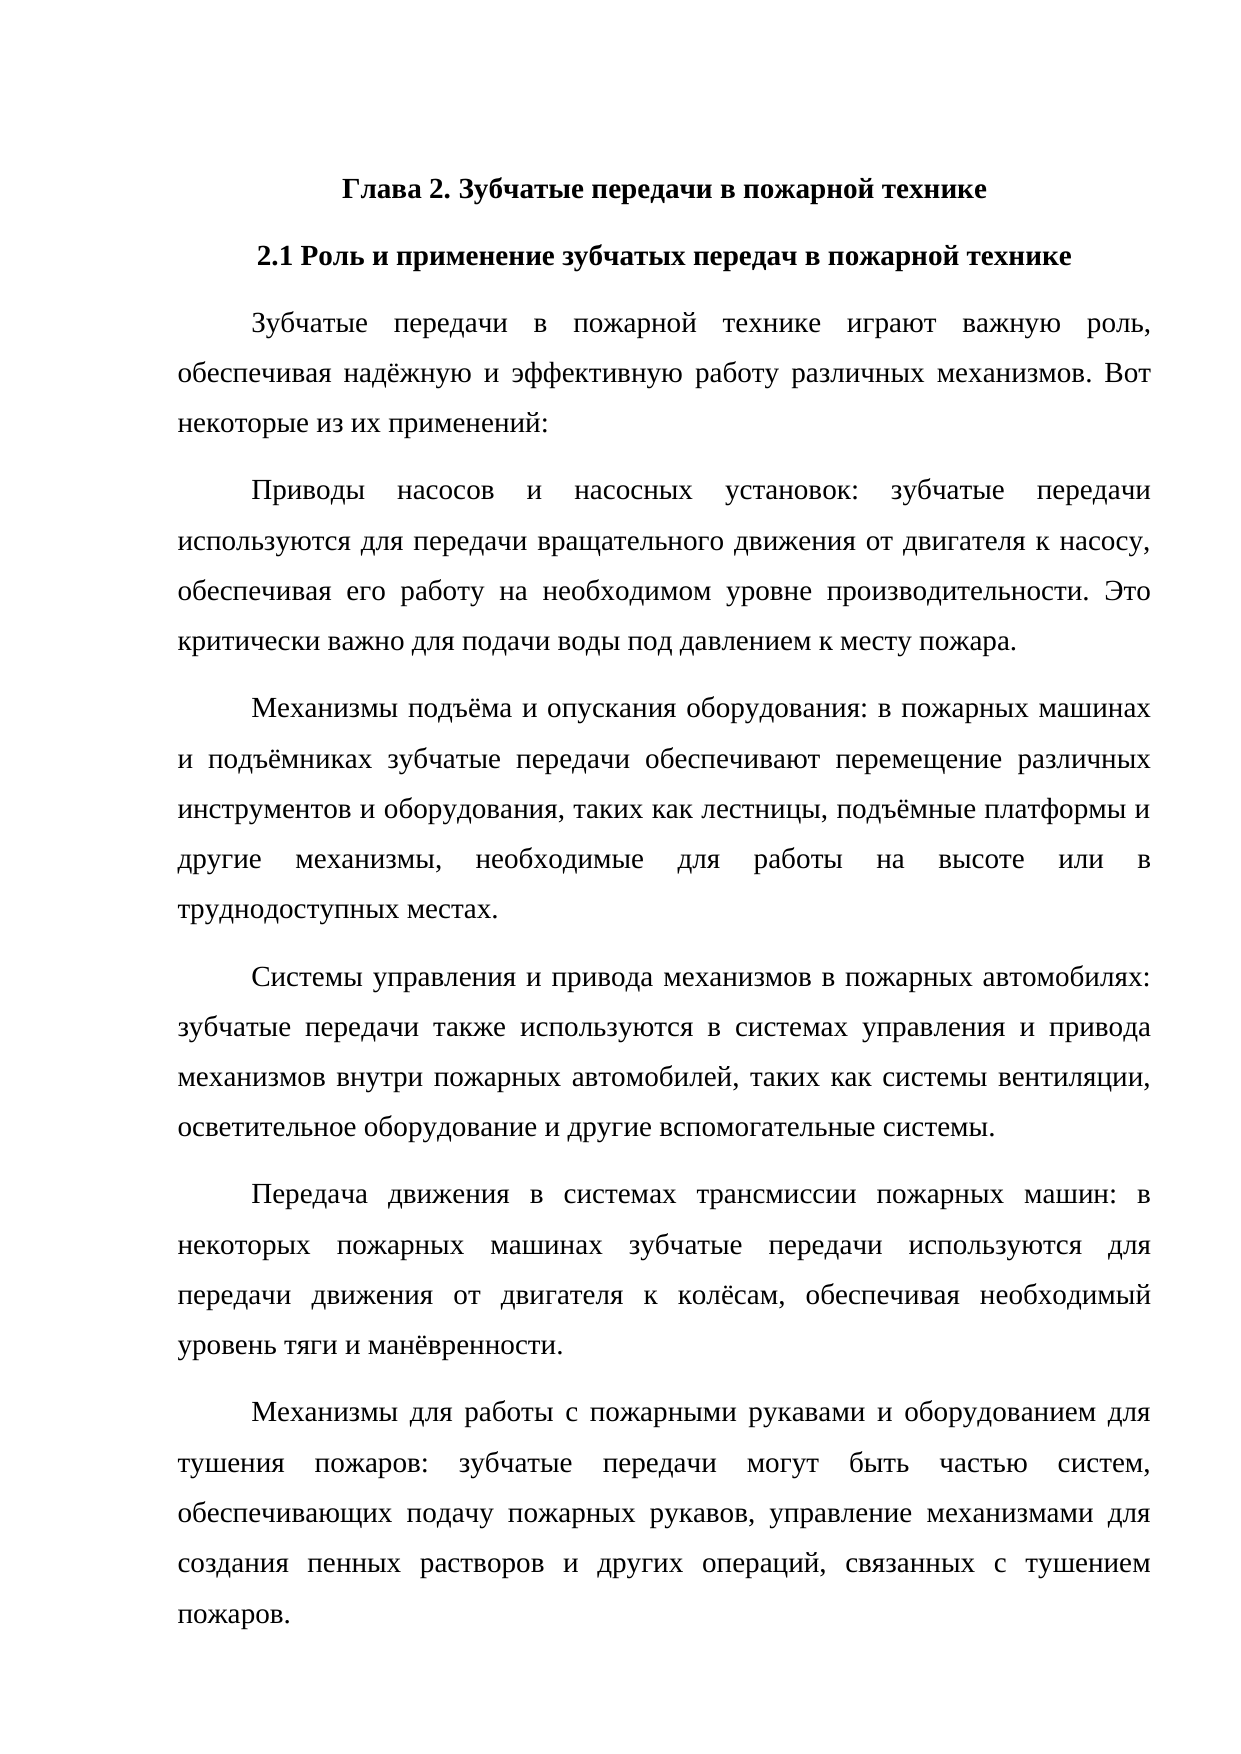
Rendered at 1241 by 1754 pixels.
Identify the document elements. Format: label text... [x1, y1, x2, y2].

text 2.1 Роль и применение зубчатых передач в пожарной технике [177, 238, 1152, 271]
text Глава 2. Зубчатые передачи в пожарной технике [177, 171, 1152, 204]
text Приводы насосов и насосных установок: зубчатые передачи используются для передачи вращательного движения от двигателя к насосу, обеспечивая его работу на необходимом уровне производительности. Это критически важно для подачи воды под давлением к месту пожара. [177, 472, 1152, 657]
text Механизмы подъёма и опускания оборудования: в пожарных машинах и подъёмниках зубчатые передачи обеспечивают перемещение различных инструментов и оборудования, таких как лестницы, подъёмные платформы и другие механизмы, необходимые для работы на высоте или в труднодоступных местах. [177, 690, 1152, 925]
text Зубчатые передачи в пожарной технике играют важную роль, обеспечивая надёжную и эффективную работу различных механизмов. Вот некоторые из их применений: [177, 305, 1152, 439]
text Системы управления и привода механизмов в пожарных автомобилях: зубчатые передачи также используются в системах управления и привода механизмов внутри пожарных автомобилей, таких как системы вентиляции, осветительное оборудование и другие вспомогательные системы. [177, 959, 1152, 1143]
text Передача движения в системах трансмиссии пожарных машин: в некоторых пожарных машинах зубчатые передачи используются для передачи движения от двигателя к колёсам, обеспечивая необходимый уровень тяги и манёвренности. [177, 1177, 1152, 1361]
text Механизмы для работы с пожарными рукавами и оборудованием для тушения пожаров: зубчатые передачи могут быть частью систем, обеспечивающих подачу пожарных рукавов, управление механизмами для создания пенных растворов и других операций, связанных с тушением пожаров. [177, 1394, 1152, 1629]
